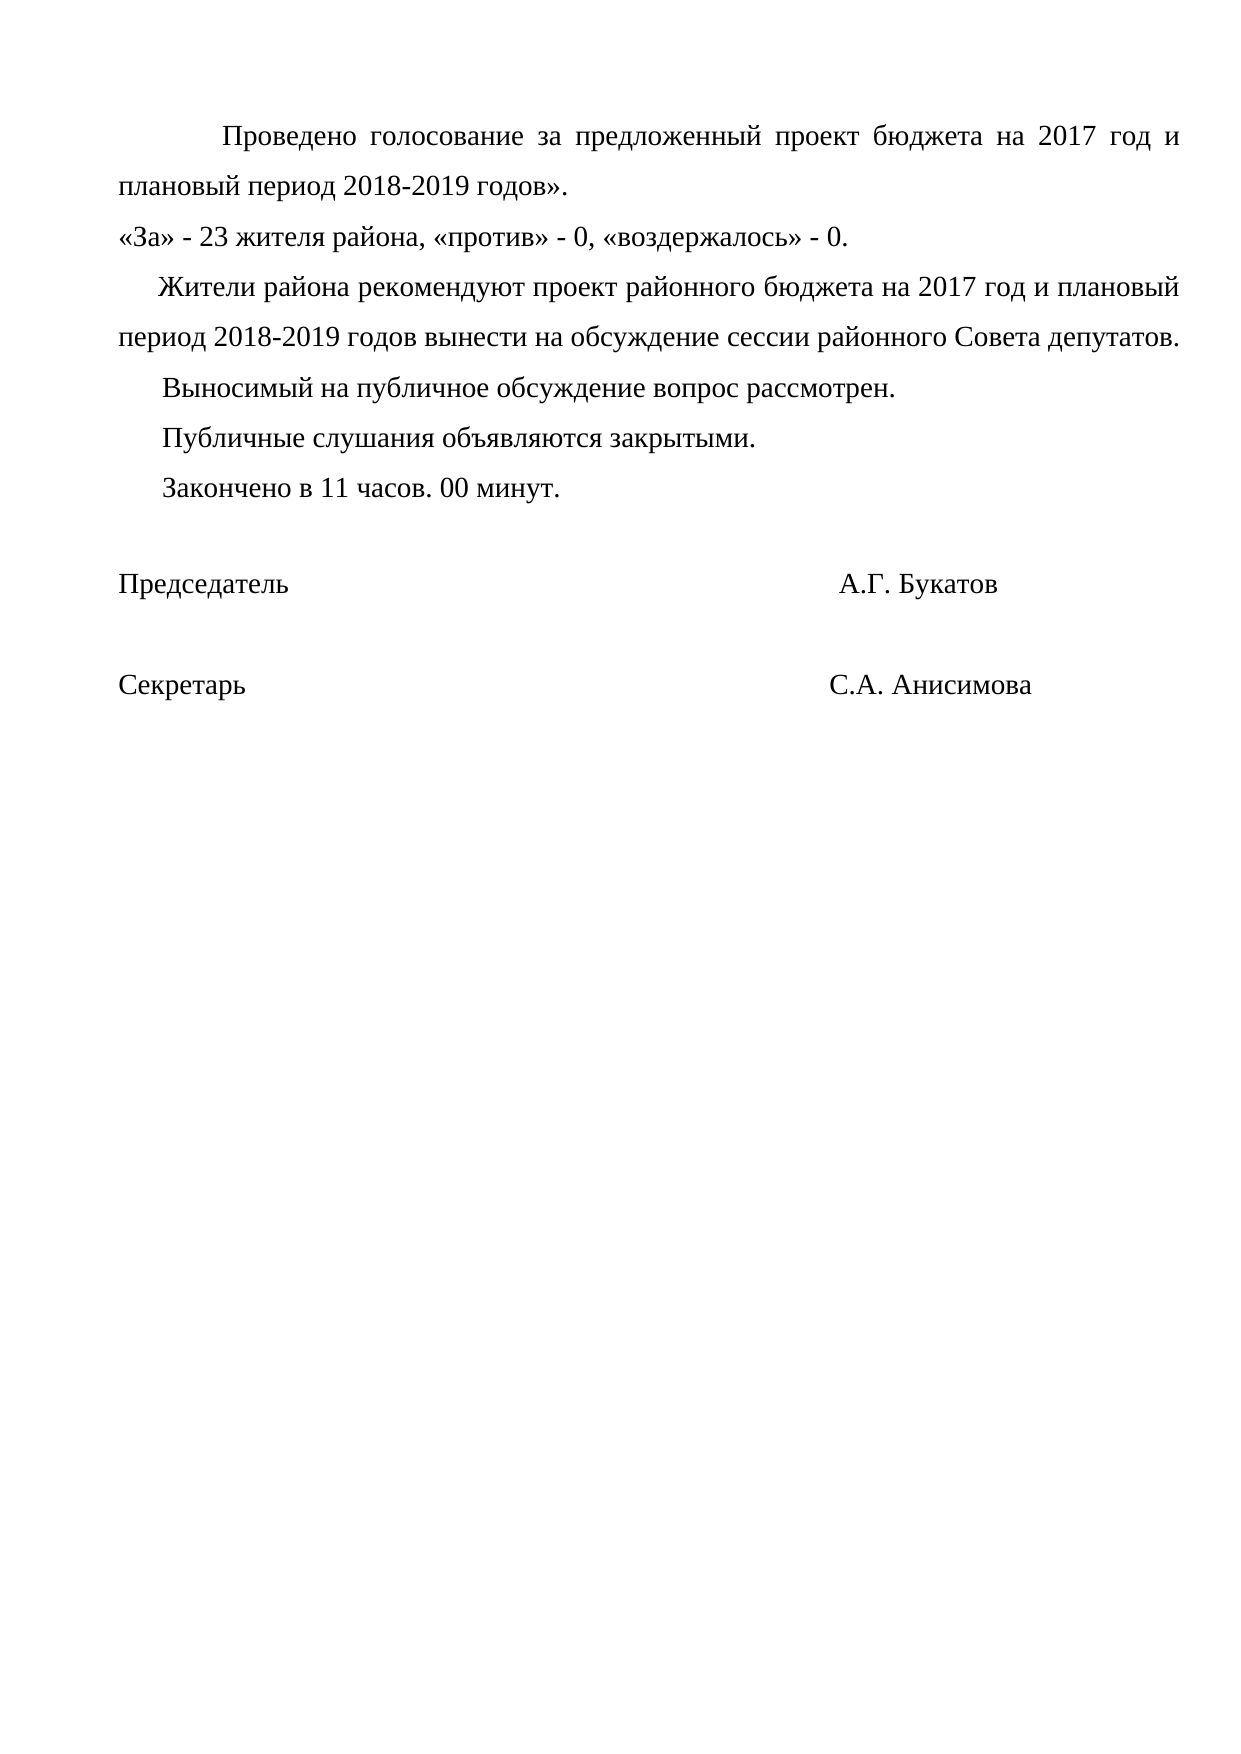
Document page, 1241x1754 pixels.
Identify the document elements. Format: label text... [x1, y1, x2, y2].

text Председатель А.Г. Букатов [118, 566, 1181, 600]
text Публичные слушания объявляются закрытыми. [118, 420, 1181, 453]
text Жители района рекомендуют проект районного бюджета на 2017 год и плановый период 2018-2019 годов вынести на обсуждение сессии районного Совета депутатов. [118, 269, 1181, 353]
text Выносимый на публичное обсуждение вопрос рассмотрен. [118, 370, 1181, 403]
text «За» - 23 жителя района, «против» - 0, «воздержалось» - 0. [118, 219, 1181, 252]
text Закончено в 11 часов. 00 минут. [118, 470, 1181, 504]
text Проведено голосование за предложенный проект бюджета на 2017 год и плановый период 2018-2019 годов». [118, 118, 1181, 202]
text Секретарь С.А. Анисимова [118, 667, 1181, 700]
